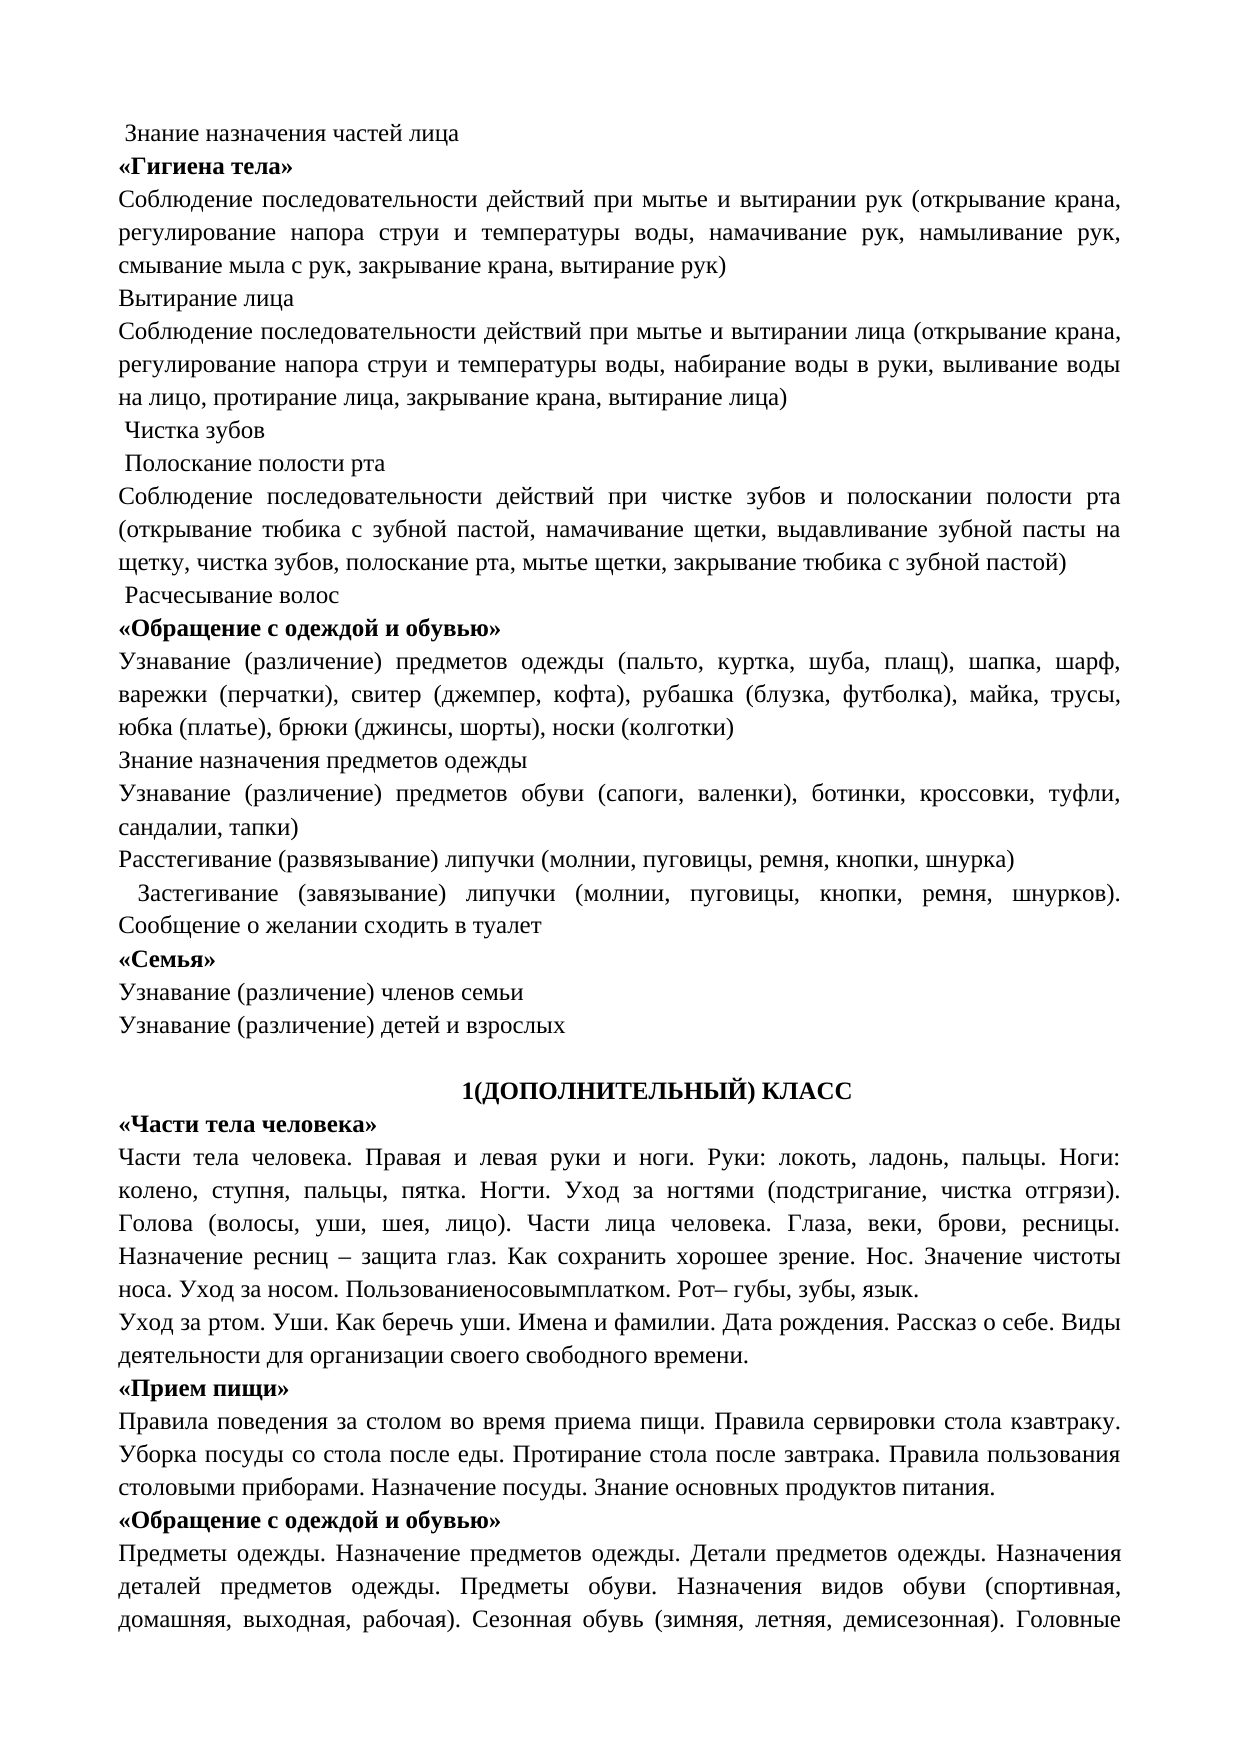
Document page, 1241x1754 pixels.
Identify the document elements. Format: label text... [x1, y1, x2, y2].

text «Семья» [118, 944, 1122, 972]
text Узнавание (различение) предметов обуви (сапоги, валенки), ботинки, кроссовки, туфли, сандалии, тапки) [118, 778, 1122, 840]
text Расчесывание волос [118, 580, 1122, 609]
text Соблюдение последовательности действий при чистке зубов и полоскании полости рта (открывание тюбика с зубной пастой, намачивание щетки, выдавливание зубной пасты на щетку, чистка зубов, полоскание рта, мытье щетки, закрывание тюбика с зубной пастой) [118, 481, 1122, 576]
text Соблюдение последовательности действий при мытье и вытирании рук (открывание крана, регулирование напора струи и температуры воды, намачивание рук, намыливание рук, смывание мыла с рук, закрывание крана, вытирание рук) [118, 184, 1122, 279]
text «Части тела человека» [118, 1109, 1121, 1137]
text Застегивание (завязывание) липучки (молнии, пуговицы, кнопки, ремня, шнурков). Сообщение о желании сходить в туалет [118, 878, 1122, 939]
text Чистка зубов [118, 415, 1122, 444]
text «Обращение с одеждой и обувью» [118, 1505, 1122, 1534]
text Части тела человека. Правая и левая руки и ноги. Руки: локоть, ладонь, пальцы. Ноги: колено, ступня, пальцы, пятка. Ногти. Уход за ногтями (подстригание, чистка отгрязи). Голова (волосы, уши, шея, лицо). Части лица человека. Глаза, веки, брови, ресницы. Назначение ресниц – защита глаз. Как сохранить хорошее зрение. Нос. Значение чистоты носа. Уход за носом. Пользованиеносовымплатком. Рот– губы, зубы, язык. [118, 1142, 1122, 1303]
text «Прием пищи» [118, 1373, 1122, 1402]
text Соблюдение последовательности действий при мытье и вытирании лица (открывание крана, регулирование напора струи и температуры воды, набирание воды в руки, выливание воды на лицо, протирание лица, закрывание крана, вытирание лица) [118, 316, 1122, 411]
text «Обращение с одеждой и обувью» [118, 613, 1122, 642]
text Узнавание (различение) предметов одежды (пальто, куртка, шуба, плащ), шапка, шарф, варежки (перчатки), свитер (джемпер, кофта), рубашка (блузка, футболка), майка, трусы, юбка (платье), брюки (джинсы, шорты), носки (колготки) [118, 646, 1122, 741]
text Уход за ртом. Уши. Как беречь уши. Имена и фамилии. Дата рождения. Рассказ о себе. Виды деятельности для организации своего свободного времени. [118, 1307, 1122, 1369]
text Правила поведения за столом во время приема пищи. Правила сервировки стола кзавтраку. Уборка посуды со стола после еды. Протирание стола после завтрака. Правила пользования столовыми приборами. Назначение посуды. Знание основных продуктов питания. [118, 1406, 1122, 1501]
text Расстегивание (развязывание) липучки (молнии, пуговицы, ремня, кнопки, шнурка) [118, 844, 1122, 873]
text 1(ДОПОЛНИТЕЛЬНЫЙ) КЛАСС [118, 1076, 1122, 1104]
text Вытирание лица [118, 283, 1122, 312]
text Знание назначения предметов одежды [118, 746, 1122, 774]
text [118, 1538, 1122, 1633]
text Узнавание (различение) членов семьи [118, 977, 1122, 1005]
text Узнавание (различение) детей и взрослых [118, 1010, 1122, 1038]
text Полоскание полости рта [118, 448, 1122, 477]
text «Гигиена тела» [118, 151, 1122, 180]
text Знание назначения частей лица [118, 118, 1122, 147]
